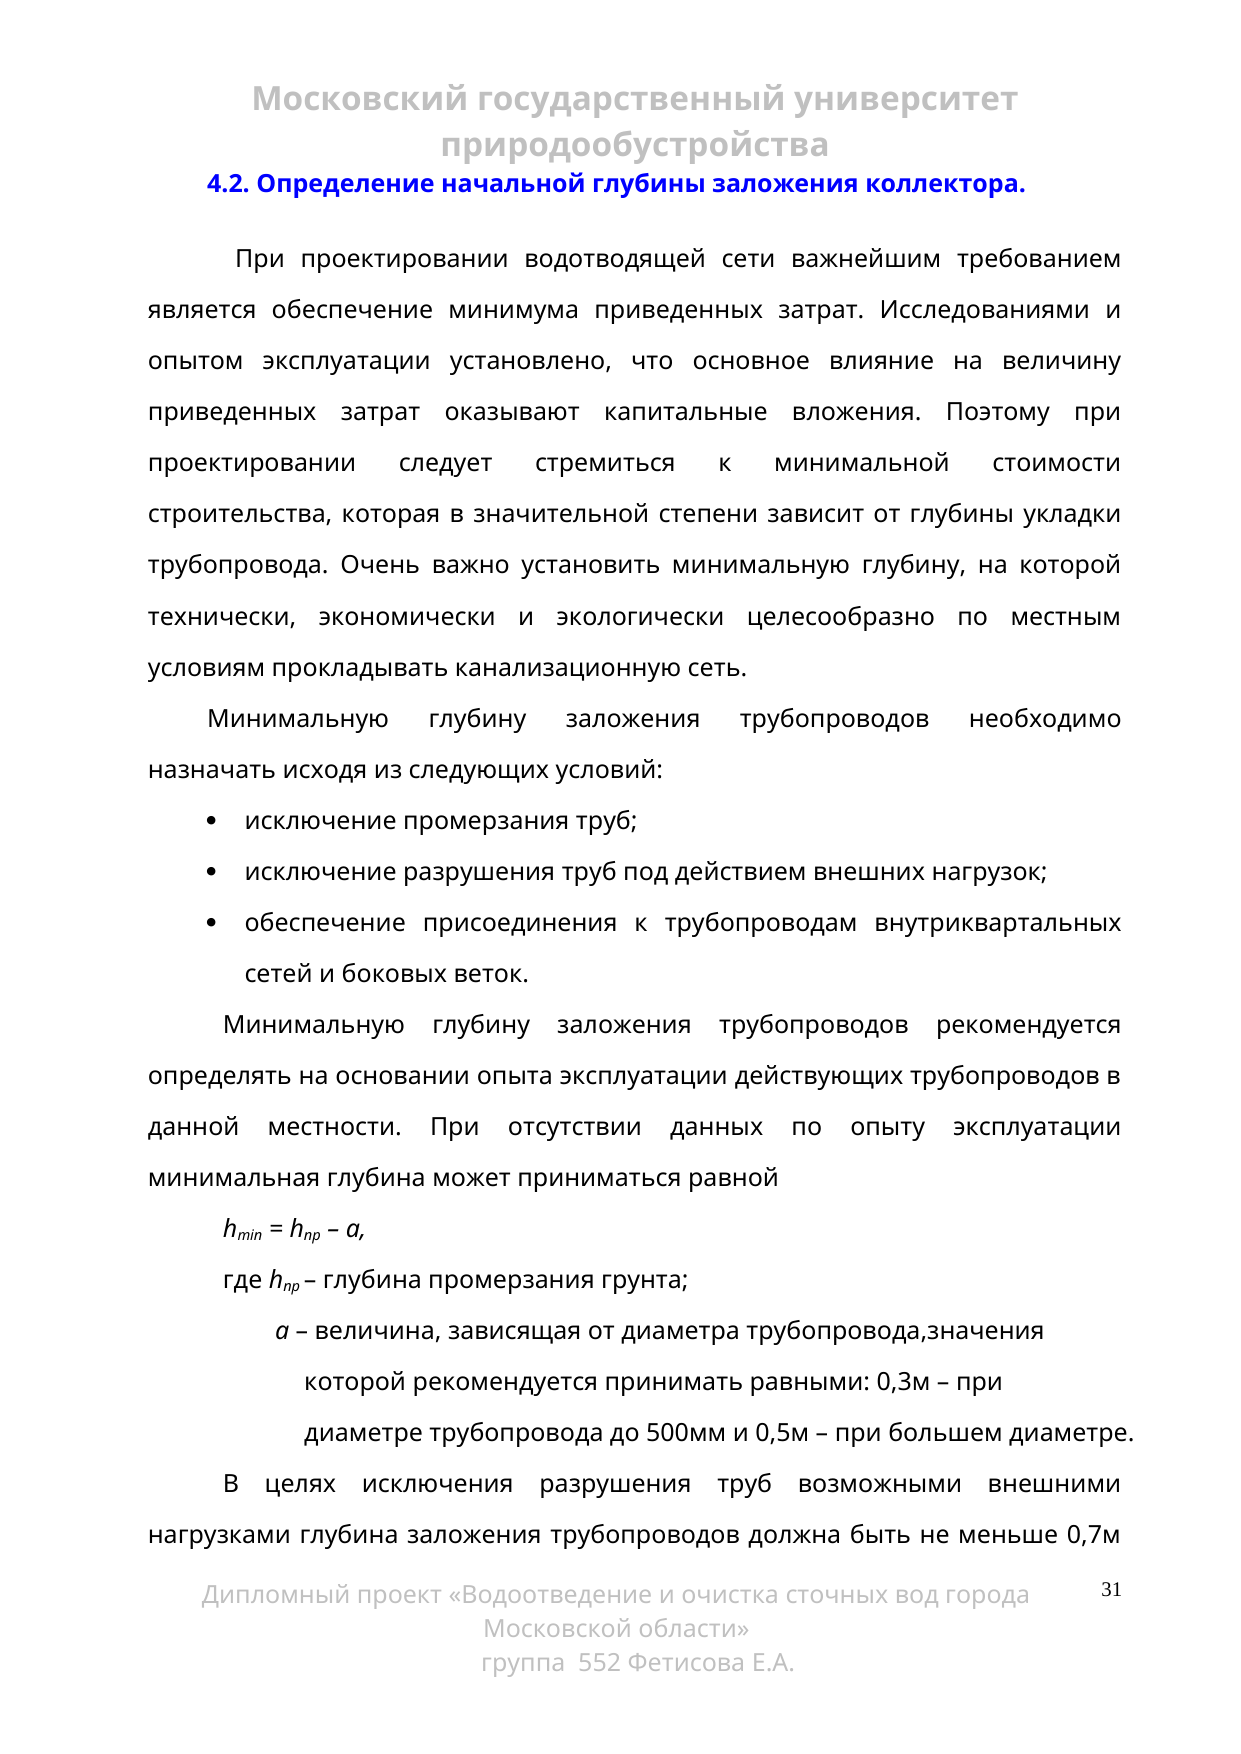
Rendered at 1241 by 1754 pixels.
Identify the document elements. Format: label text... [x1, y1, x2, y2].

text а – величина, зависящая от диаметра трубопровода,значения [148, 1313, 1152, 1347]
subtitle 4.2. Определение начальной глубины заложения коллектора. [148, 166, 1122, 200]
text которой рекомендуется принимать равными: 0,3м – при [148, 1364, 1152, 1398]
list исключение разрушения труб под действием внешних нагрузок; [207, 853, 1122, 887]
list исключение промерзания труб; [207, 802, 1122, 836]
text Минимальную глубину заложения трубопроводов необходимо назначать исходя из следующих условий: [148, 700, 1122, 785]
text При проектировании водотводящей сети важнейшим требованием является обеспечение минимума приведенных затрат. Исследованиями и опытом эксплуатации установлено, что основное влияние на величину приведенных затрат оказывают капитальные вложения. Поэтому при проектировании следует стремиться к минимальной стоимости строительства, которая в значительной степени зависит от глубины укладки трубопровода. Очень важно установить минимальную глубину, на которой технически, экономически и экологически целесообразно по местным условиям прокладывать канализационную сеть. [148, 241, 1122, 683]
list обеспечение присоединения к трубопроводам внутриквартальных сетей и боковых веток. [207, 904, 1122, 989]
text где hпр – глубина промерзания грунта; [148, 1262, 1122, 1296]
text hmin = hпр – a, [148, 1211, 1122, 1245]
text диаметре трубопровода до 500мм и 0,5м – при большем диаметре. [148, 1415, 1211, 1449]
text Минимальную глубину заложения трубопроводов рекомендуется определять на основании опыта эксплуатации действующих трубопроводов в данной местности. При отсутствии данных по опыту эксплуатации минимальная глубина может приниматься равной [148, 1007, 1122, 1194]
